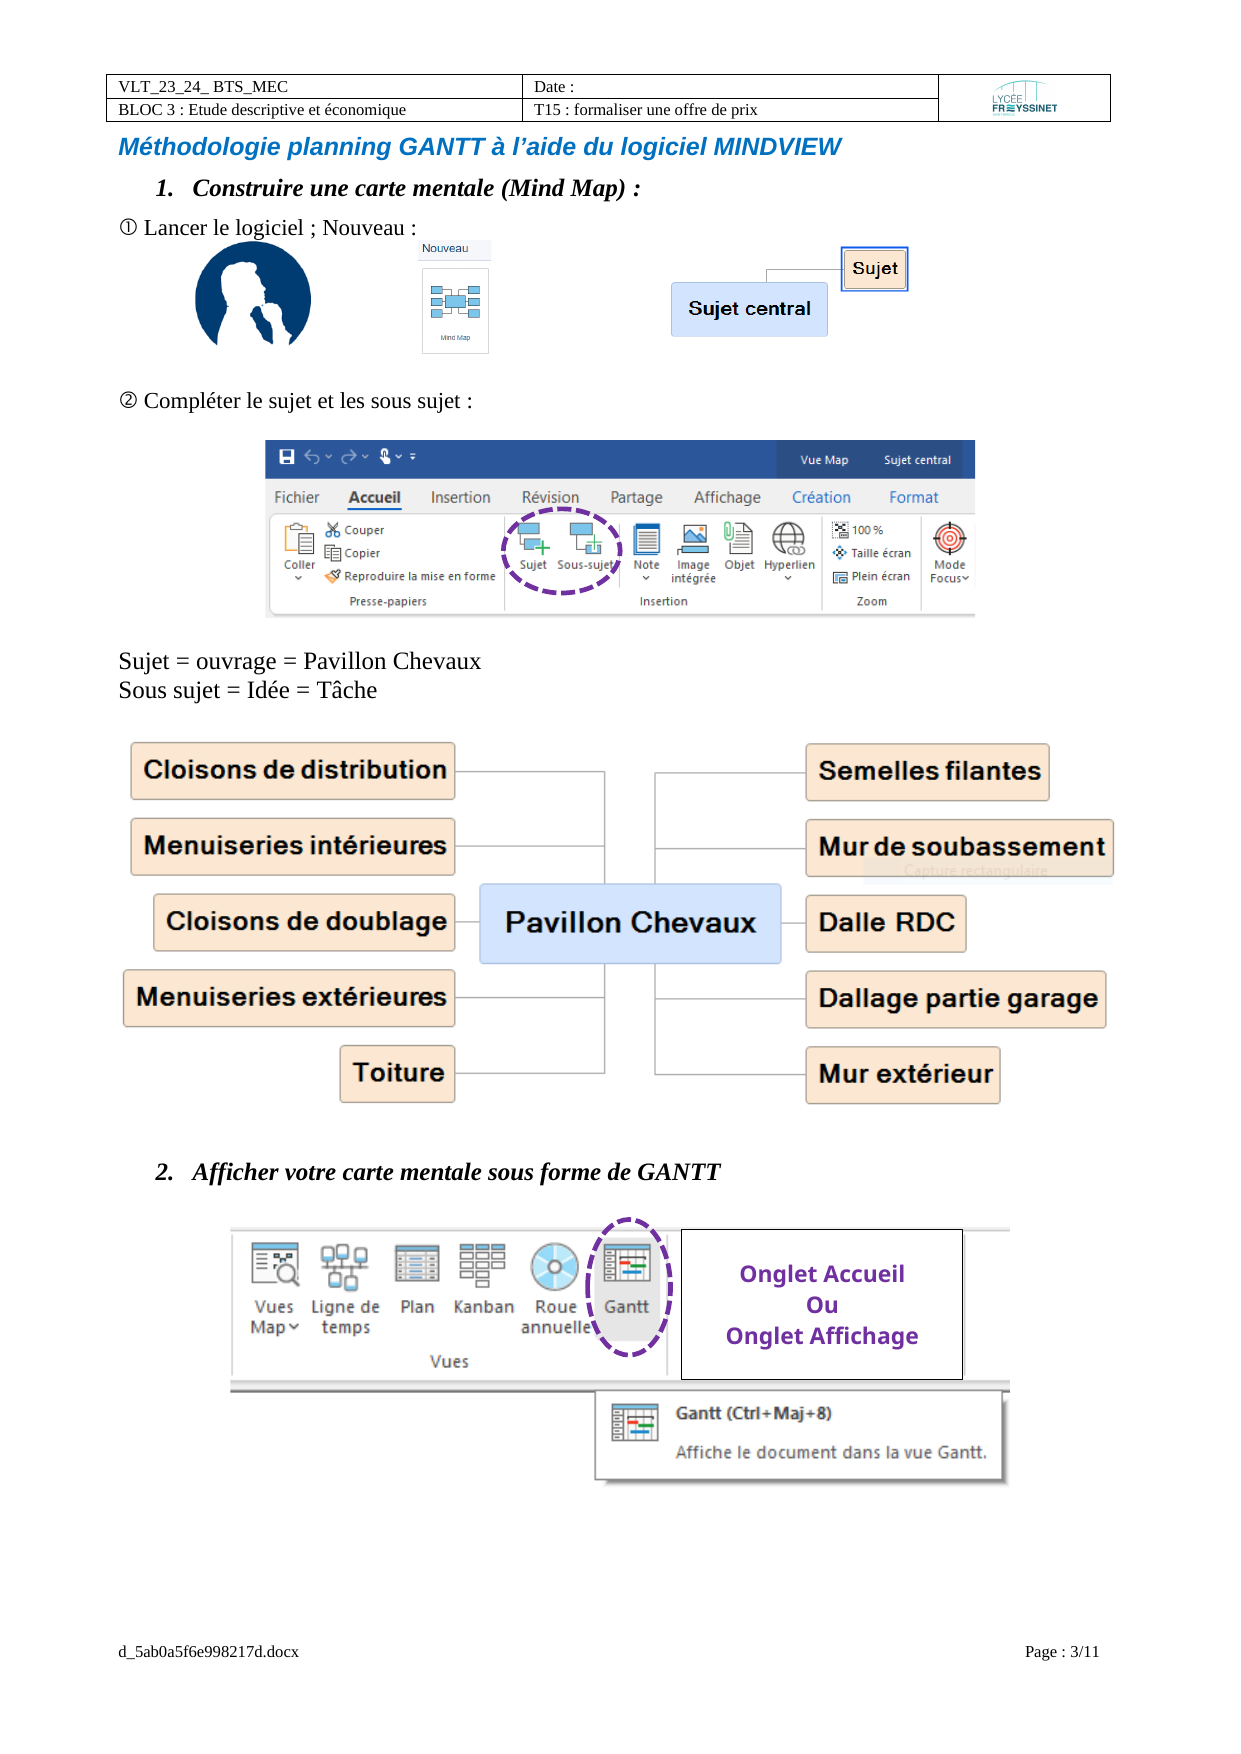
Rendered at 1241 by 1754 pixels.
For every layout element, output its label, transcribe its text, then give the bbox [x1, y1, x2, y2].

text Sujet = ouvrage = Pavillon Chevaux [118, 646, 1122, 675]
picture [992, 80, 1058, 116]
list Afficher votre carte mentale sous forme de GANTT [155, 1157, 1122, 1186]
text Compléter le sujet et les sous sujet : [118, 387, 1122, 414]
picture [265, 440, 976, 618]
text Méthodologie planning GANTT à l’aide du logiciel MINDVIEW [118, 132, 1122, 161]
picture [230, 1227, 1010, 1490]
picture [193, 240, 312, 359]
picture [118, 732, 1123, 1117]
text Sous sujet = Idée = Tâche [118, 675, 1122, 704]
picture [418, 240, 492, 359]
text Lancer le logiciel ; Nouveau : [118, 214, 1122, 241]
picture [643, 240, 917, 359]
list Construire une carte mentale (Mind Map) : [155, 173, 1122, 202]
